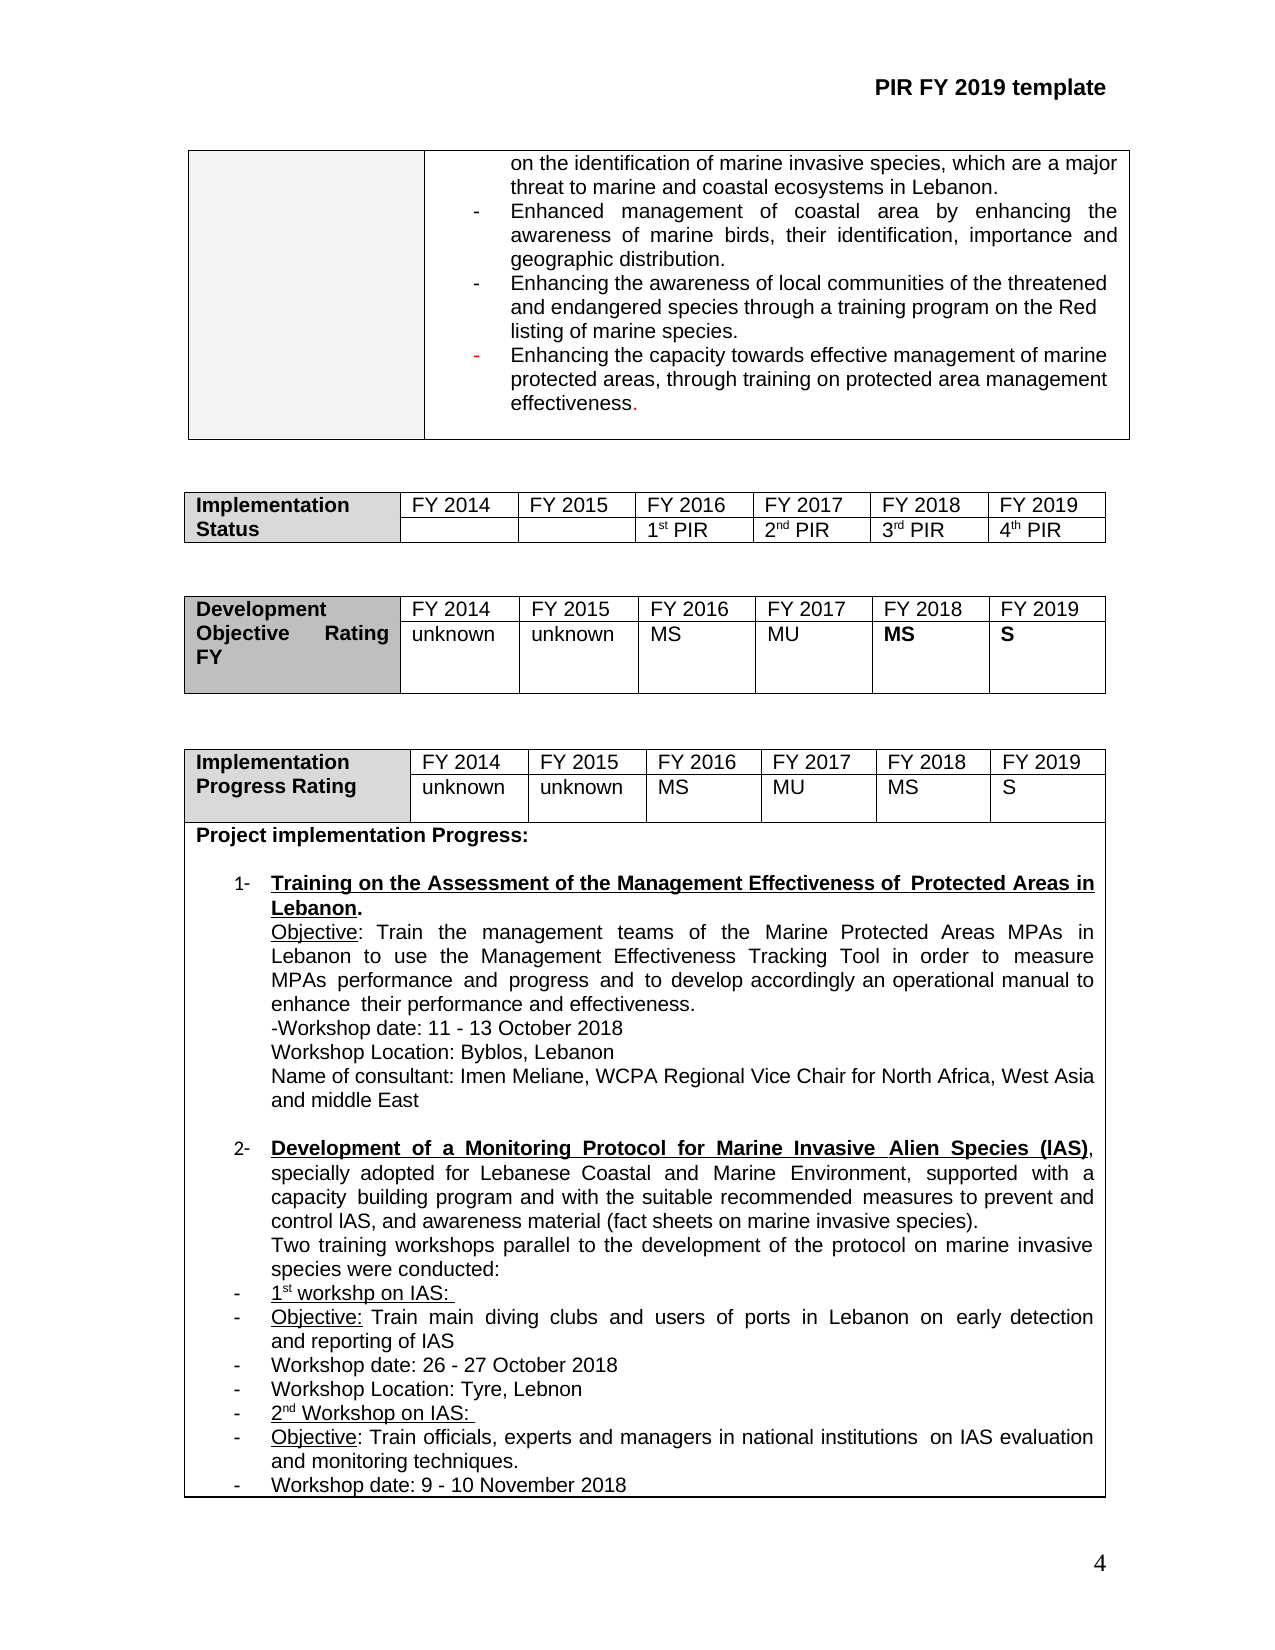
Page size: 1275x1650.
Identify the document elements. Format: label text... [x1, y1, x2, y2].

table_cell [519, 518, 635, 542]
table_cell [185, 823, 1105, 1496]
table_cell MU [762, 775, 876, 822]
table_header FY 2018 [871, 493, 988, 517]
table_header FY 2016 [647, 750, 761, 774]
table_header FY 2015 [519, 493, 635, 517]
table_cell 4th PIR [989, 518, 1105, 542]
table_header FY 2019 [990, 597, 1105, 621]
table_header FY 2016 [639, 597, 755, 621]
table_cell unknown [520, 622, 638, 693]
table_cell MU [756, 622, 872, 693]
table_cell unknown [411, 775, 528, 822]
table_cell [401, 518, 518, 542]
table_header FY 2019 [991, 750, 1105, 774]
table_header Implementation Progress Rating [185, 750, 410, 822]
table_header Implementation Status [185, 493, 400, 542]
table_cell S [990, 622, 1105, 693]
table_cell S [991, 775, 1105, 822]
table_cell MS [647, 775, 761, 822]
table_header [189, 151, 424, 438]
table_header FY 2018 [873, 597, 989, 621]
table_header FY 2016 [636, 493, 753, 517]
table_header FY 2015 [520, 597, 638, 621]
table_cell MS [639, 622, 755, 693]
table_header FY 2014 [401, 597, 519, 621]
table_cell unknown [529, 775, 646, 822]
table_cell 2nd PIR [754, 518, 870, 542]
table_header FY 2017 [756, 597, 872, 621]
table_cell MS [877, 775, 990, 822]
table_header FY 2017 [754, 493, 870, 517]
table_cell unknown [401, 622, 519, 693]
table_cell MS [873, 622, 989, 693]
table_header FY 2014 [411, 750, 528, 774]
table_header Development Objective Rating FY [185, 597, 400, 693]
table_cell 3rd PIR [871, 518, 988, 542]
table_header FY 2019 [989, 493, 1105, 517]
table_header FY 2018 [877, 750, 990, 774]
table_header FY 2017 [762, 750, 876, 774]
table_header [425, 151, 1129, 438]
table_header FY 2015 [529, 750, 646, 774]
table_cell 1st PIR [636, 518, 753, 542]
table_header FY 2014 [401, 493, 518, 517]
